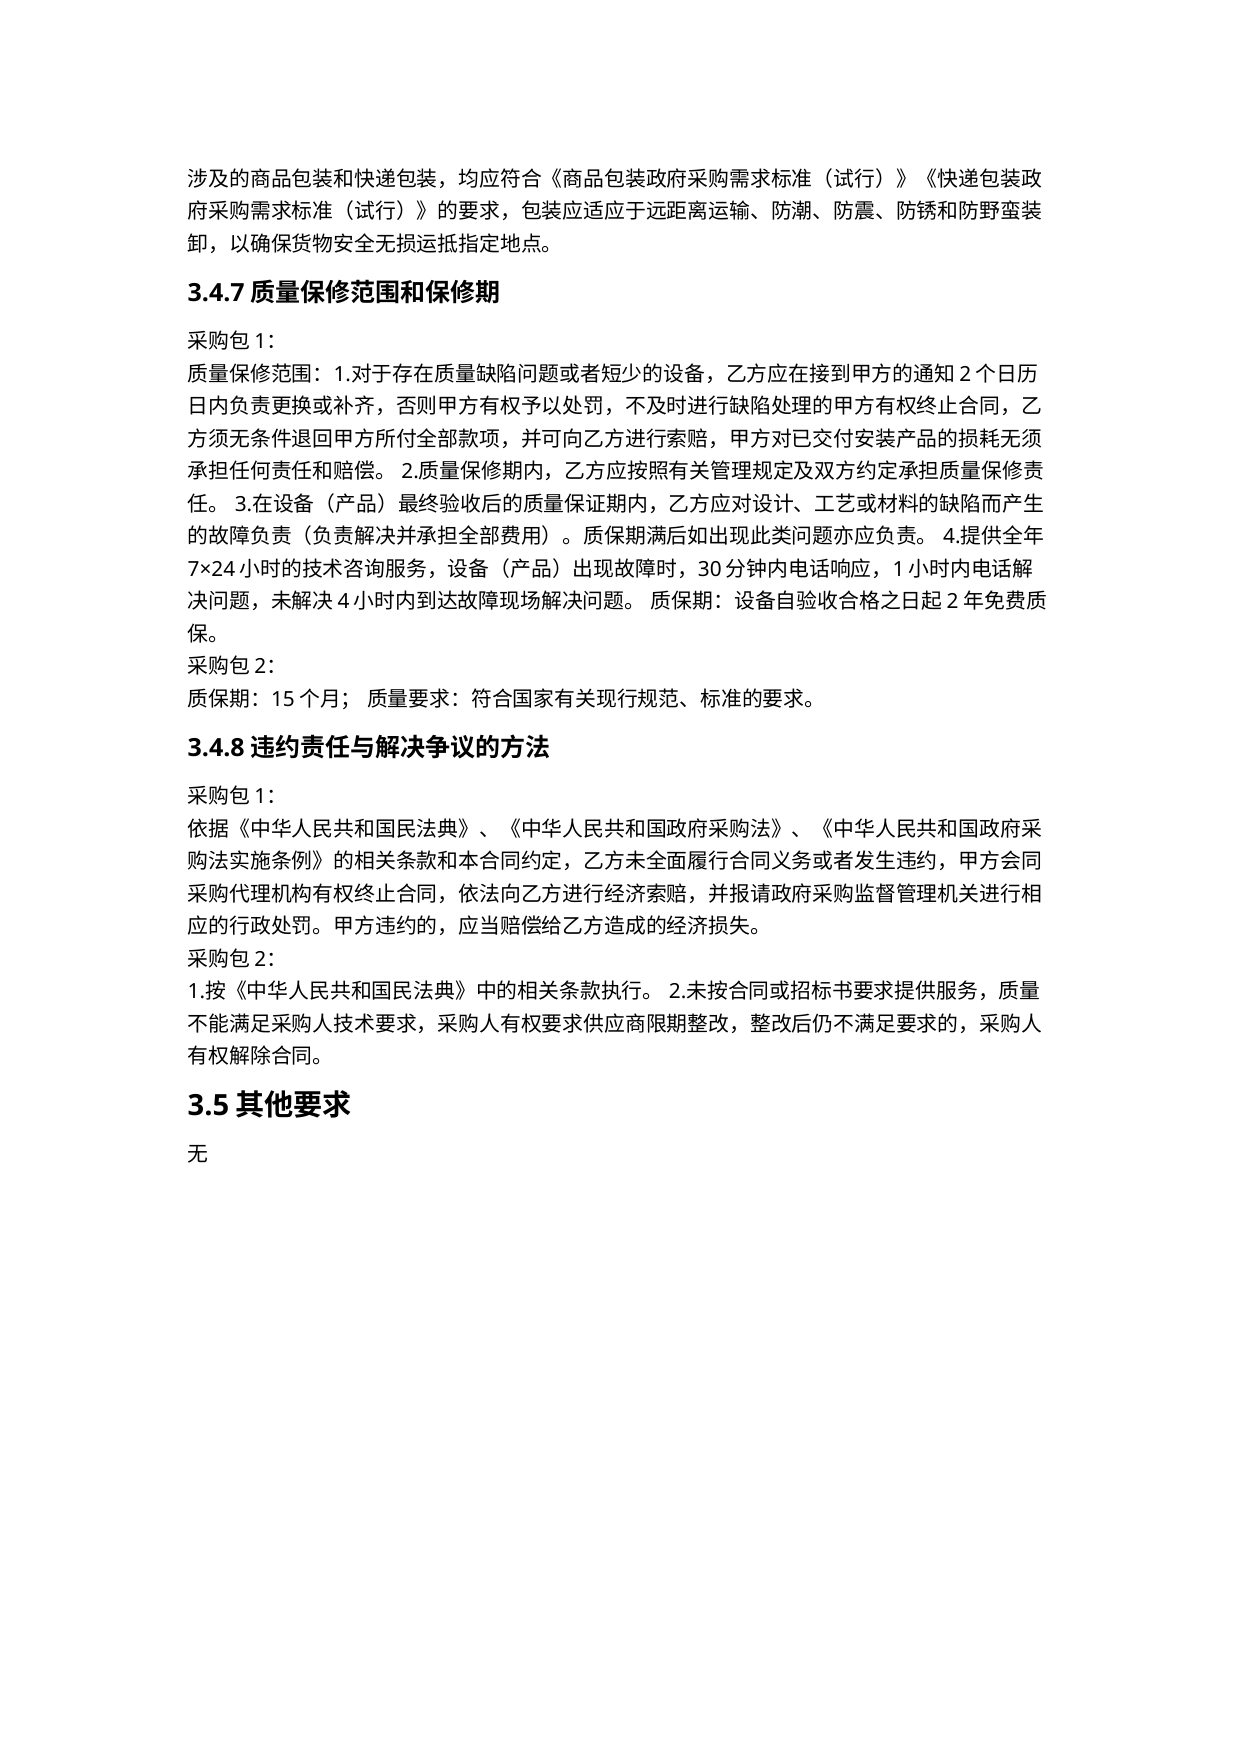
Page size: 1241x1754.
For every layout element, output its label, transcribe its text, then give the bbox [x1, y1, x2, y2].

text 3.4.7质量保修范围和保修期 [187, 259, 1053, 324]
text 无 [187, 1137, 1053, 1169]
text 采购包2： [187, 649, 1053, 682]
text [187, 162, 1053, 259]
text 采购包1： [187, 324, 1053, 357]
text 3.4.8违约责任与解决争议的方法 [187, 714, 1053, 779]
text 依据《中华人民共和国民法典》、《中华人民共和国政府采购法》、《中华人民共和国政府采购法实施条例》的相关条款和本合同约定，乙方未全面履行合同义务或者发生违约，甲方会同采购代理机构有权终止合同，依法向乙方进行经济索赔，并报请政府采购监督管理机关进行相应的行政处罚。甲方违约的，应当赔偿给乙方造成的经济损失。 [187, 812, 1053, 942]
text 3.5其他要求 [187, 1072, 1053, 1137]
text 1.按《中华人民共和国民法典》中的相关条款执行。 2.未按合同或招标书要求提供服务，质量不能满足采购人技术要求，采购人有权要求供应商限期整改，整改后仍不满足要求的，采购人有权解除合同。 [187, 974, 1053, 1072]
text 质量保修范围：1.对于存在质量缺陷问题或者短少的设备，乙方应在接到甲方的通知2个日历日内负责更换或补齐，否则甲方有权予以处罚，不及时进行缺陷处理的甲方有权终止合同，乙方须无条件退回甲方所付全部款项，并可向乙方进行索赔，甲方对已交付安装产品的损耗无须承担任何责任和赔偿。 2.质量保修期内，乙方应按照有关管理规定及双方约定承担质量保修责任。 3.在设备（产品）最终验收后的质量保证期内，乙方应对设计、工艺或材料的缺陷而产生的故障负责（负责解决并承担全部费用）。质保期满后如出现此类问题亦应负责。 4.提供全年7×24小时的技术咨询服务，设备（产品）出现故障时，30分钟内电话响应，1小时内电话解决问题，未解决4小时内到达故障现场解决问题。 质保期：设备自验收合格之日起2 年免费质保。 [187, 357, 1053, 649]
text 采购包1： [187, 779, 1053, 812]
text 采购包2： [187, 942, 1053, 974]
text 质保期：15个月； 质量要求：符合国家有关现行规范、标准的要求。 [187, 682, 1053, 714]
